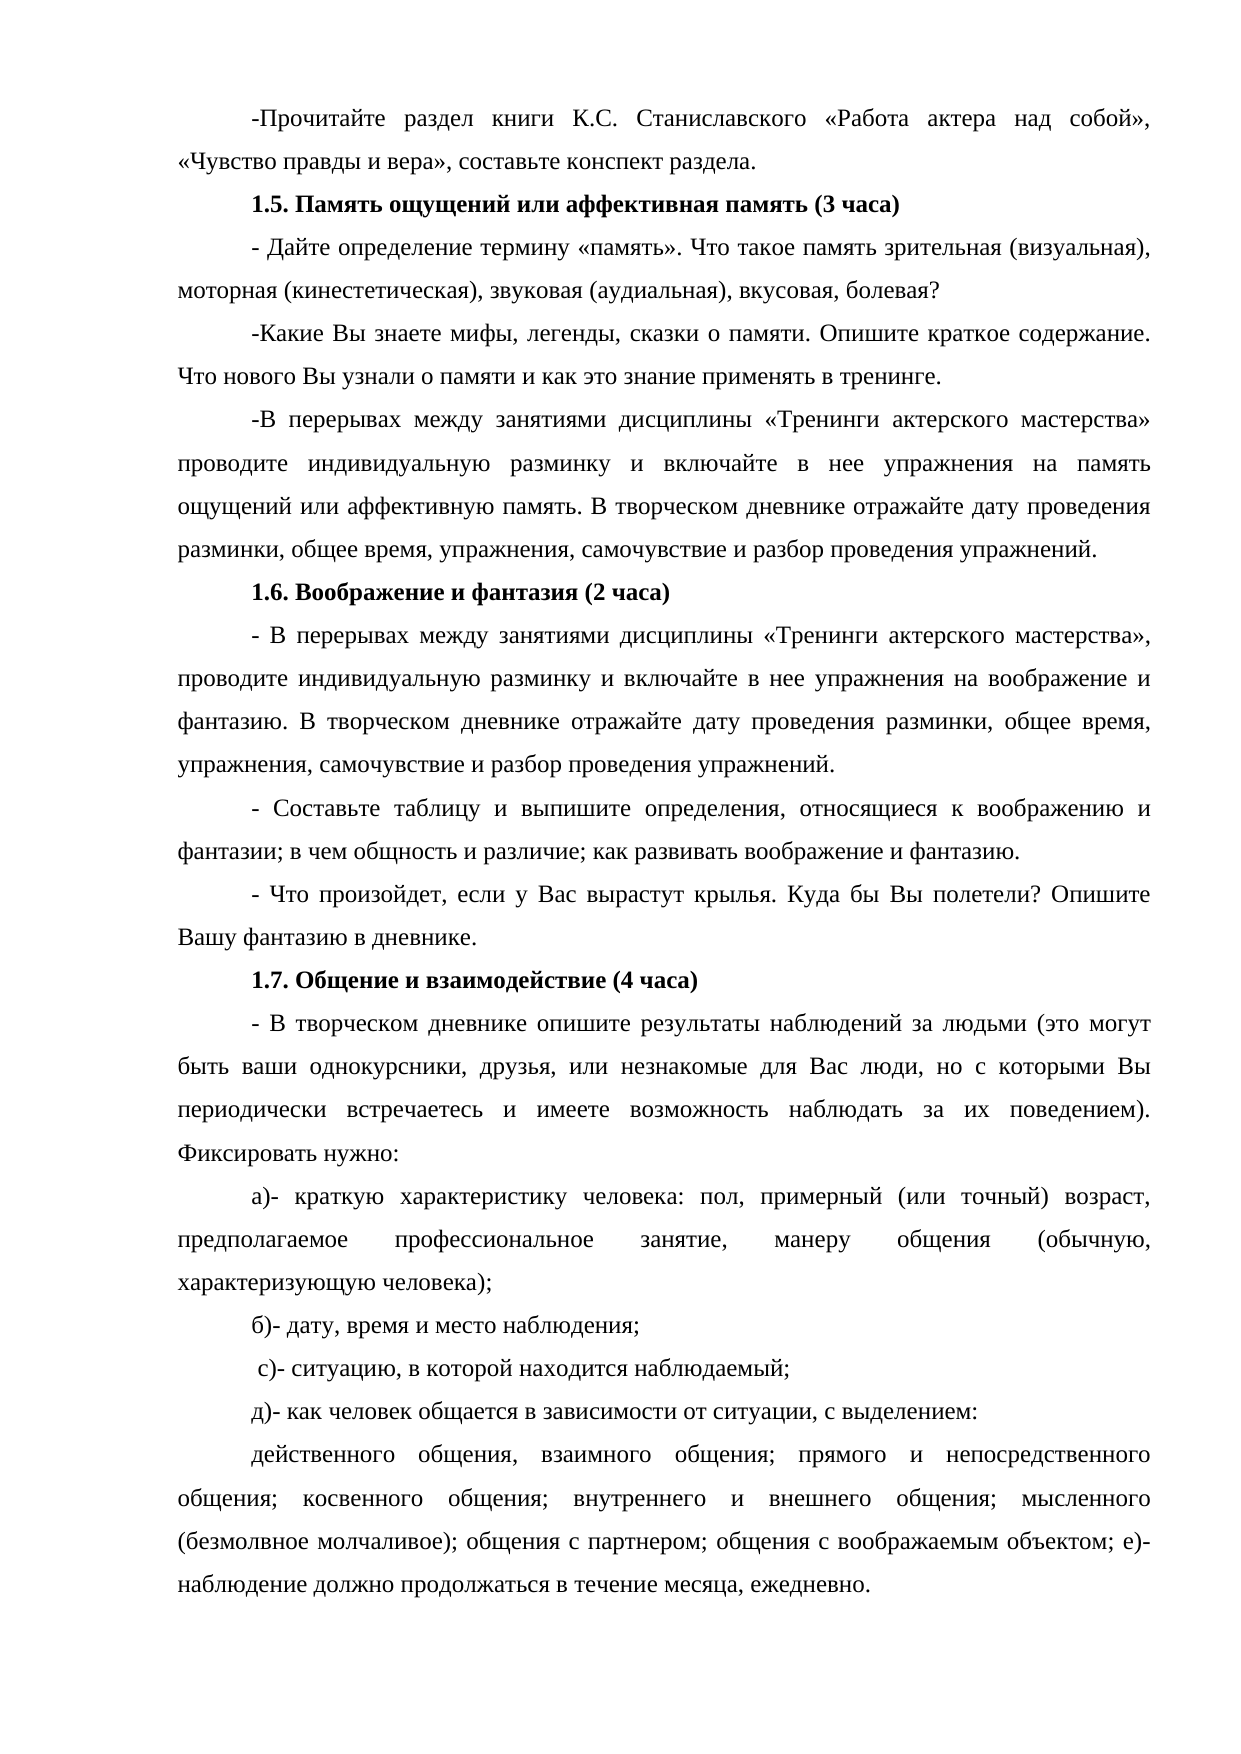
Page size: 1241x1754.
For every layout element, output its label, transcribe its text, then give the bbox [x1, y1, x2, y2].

text 1.7. Общение и взаимодействие (4 часа) [177, 965, 1152, 994]
text а)- краткую характеристику человека: пол, примерный (или точный) возраст, предполагаемое профессиональное занятие, манеру общения (обычную, характеризующую человека); [177, 1181, 1152, 1296]
text 1.6. Воображение и фантазия (2 часа) [177, 577, 1152, 606]
text -Какие Вы знаете мифы, легенды, сказки о памяти. Опишите краткое содержание. Что нового Вы узнали о памяти и как это знание применять в тренинге. [177, 318, 1152, 390]
text -Прочитайте раздел книги К.С. Станиславского «Работа актера над собой», «Чувство правды и вера», составьте конспект раздела. [177, 103, 1152, 174]
text 1.5. Память ощущений или аффективная память (3 часа) [177, 189, 1152, 218]
text - Составьте таблицу и выпишите определения, относящиеся к воображению и фантазии; в чем общность и различие; как развивать воображение и фантазию. [177, 793, 1152, 864]
text с)- ситуацию, в которой находится наблюдаемый; [177, 1353, 1152, 1382]
text действенного общения, взаимного общения; прямого и непосредственного общения; косвенного общения; внутреннего и внешнего общения; мысленного (безмолвное молчаливое); общения с партнером; общения с воображаемым объектом; е)- наблюдение должно продолжаться в течение месяца, ежедневно. [177, 1439, 1152, 1598]
text - Что произойдет, если у Вас вырастут крылья. Куда бы Вы полетели? Опишите Вашу фантазию в дневнике. [177, 879, 1152, 951]
text - В творческом дневнике опишите результаты наблюдений за людьми (это могут быть ваши однокурсники, друзья, или незнакомые для Вас люди, но с которыми Вы периодически встречаетесь и имеете возможность наблюдать за их поведением). Фиксировать нужно: [177, 1008, 1152, 1166]
text - Дайте определение термину «память». Что такое память зрительная (визуальная), моторная (кинестетическая), звуковая (аудиальная), вкусовая, болевая? [177, 232, 1152, 304]
text б)- дату, время и место наблюдения; [177, 1310, 1152, 1339]
text - В перерывах между занятиями дисциплины «Тренинги актерского мастерства», проводите индивидуальную разминку и включайте в нее упражнения на воображение и фантазию. В творческом дневнике отражайте дату проведения разминки, общее время, упражнения, самочувствие и разбор проведения упражнений. [177, 620, 1152, 778]
text -В перерывах между занятиями дисциплины «Тренинги актерского мастерства» проводите индивидуальную разминку и включайте в нее упражнения на память ощущений или аффективную память. В творческом дневнике отражайте дату проведения разминки, общее время, упражнения, самочувствие и разбор проведения упражнений. [177, 404, 1152, 563]
text д)- как человек общается в зависимости от ситуации, с выделением: [177, 1396, 1152, 1425]
